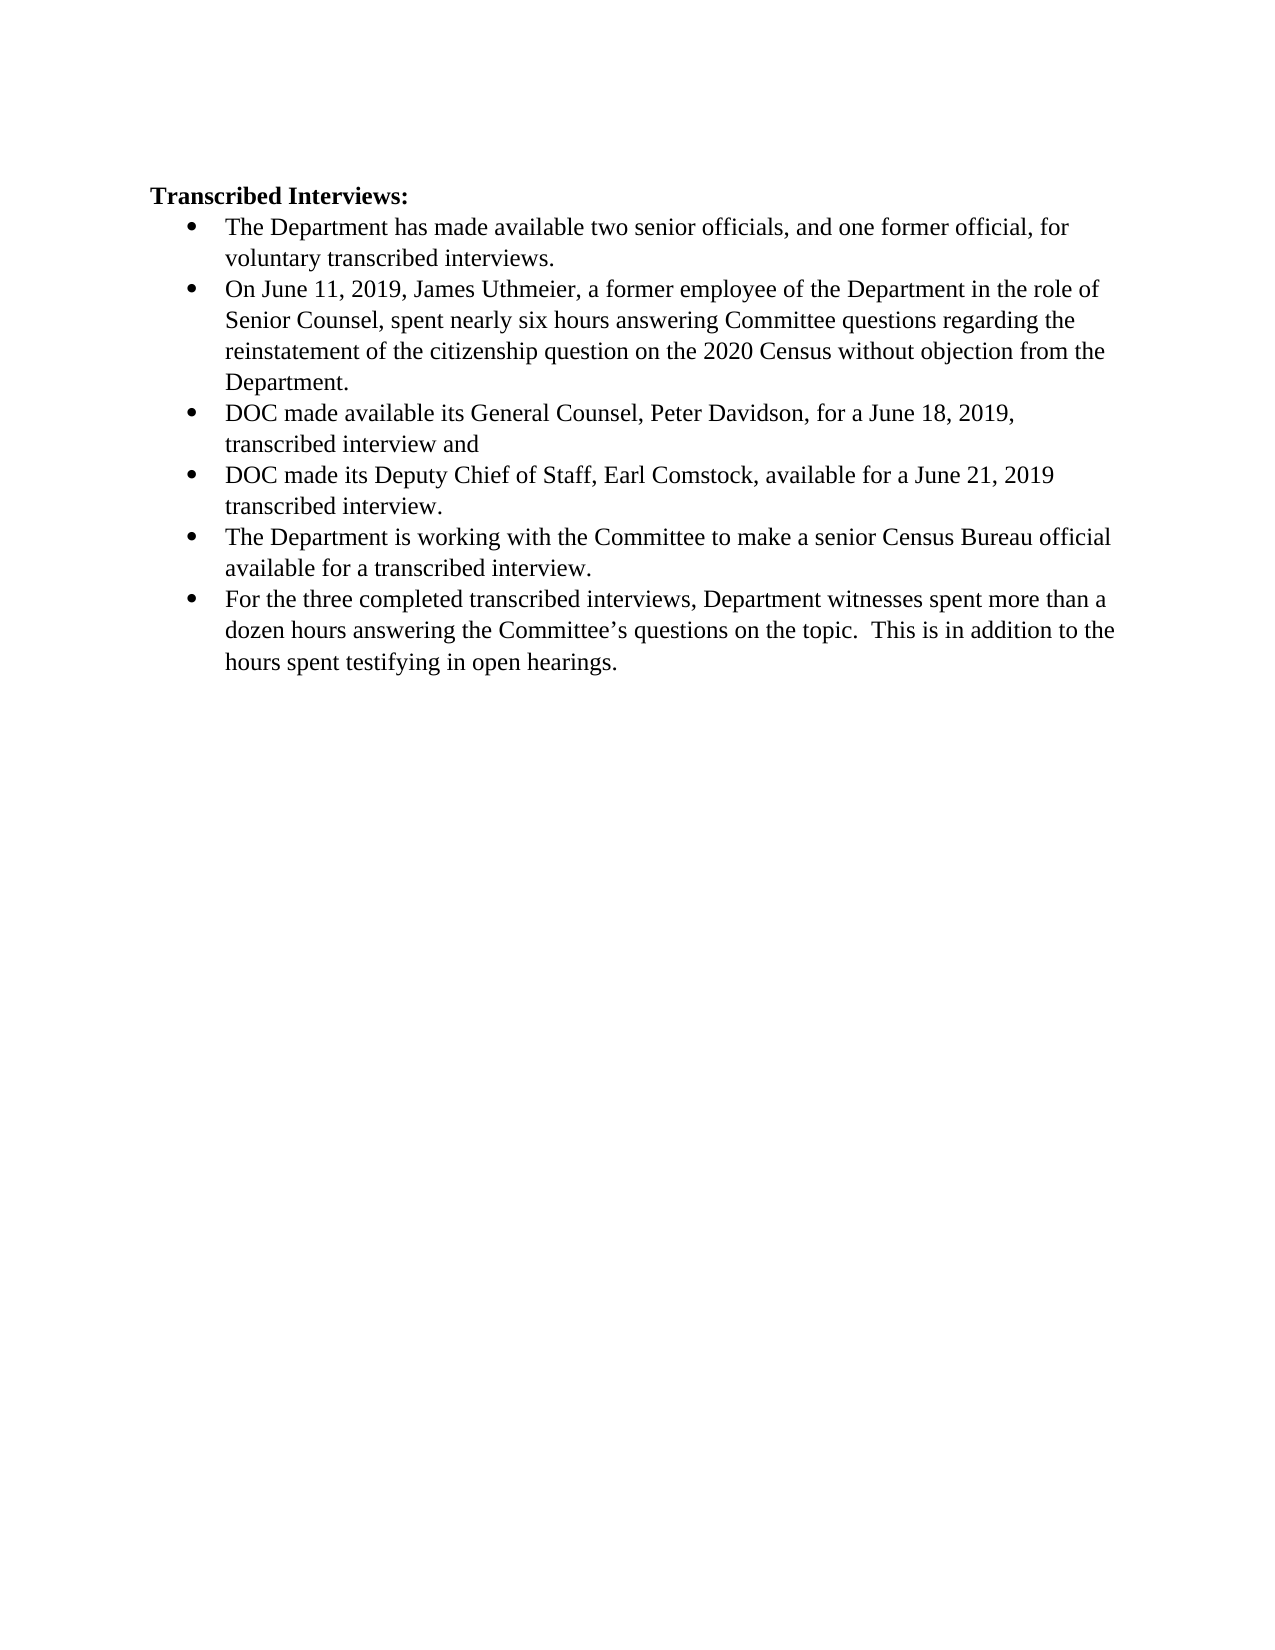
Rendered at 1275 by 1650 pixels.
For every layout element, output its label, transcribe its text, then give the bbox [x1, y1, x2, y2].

list The Department has made available two senior officials, and one former official, for voluntary transcribed interviews. [187, 212, 1125, 272]
list On June 11, 2019, James Uthmeier, a former employee of the Department in the role of Senior Counsel, spent nearly six hours answering Committee questions regarding the reinstatement of the citizenship question on the 2020 Census without objection from the Department. [187, 274, 1125, 396]
list For the three completed transcribed interviews, Department witnesses spent more than a dozen hours answering the Committee’s questions on the topic. This is in addition to the hours spent testifying in open hearings. [187, 584, 1125, 675]
list The Department is working with the Committee to make a senior Census Bureau official available for a transcribed interview. [187, 522, 1125, 582]
list DOC made its Deputy Chief of Staff, Earl Comstock, available for a June 21, 2019 transcribed interview. [187, 460, 1125, 520]
list DOC made available its General Counsel, Peter Davidson, for a June 18, 2019, transcribed interview and [187, 398, 1125, 458]
text Transcribed Interviews: [150, 181, 1125, 210]
